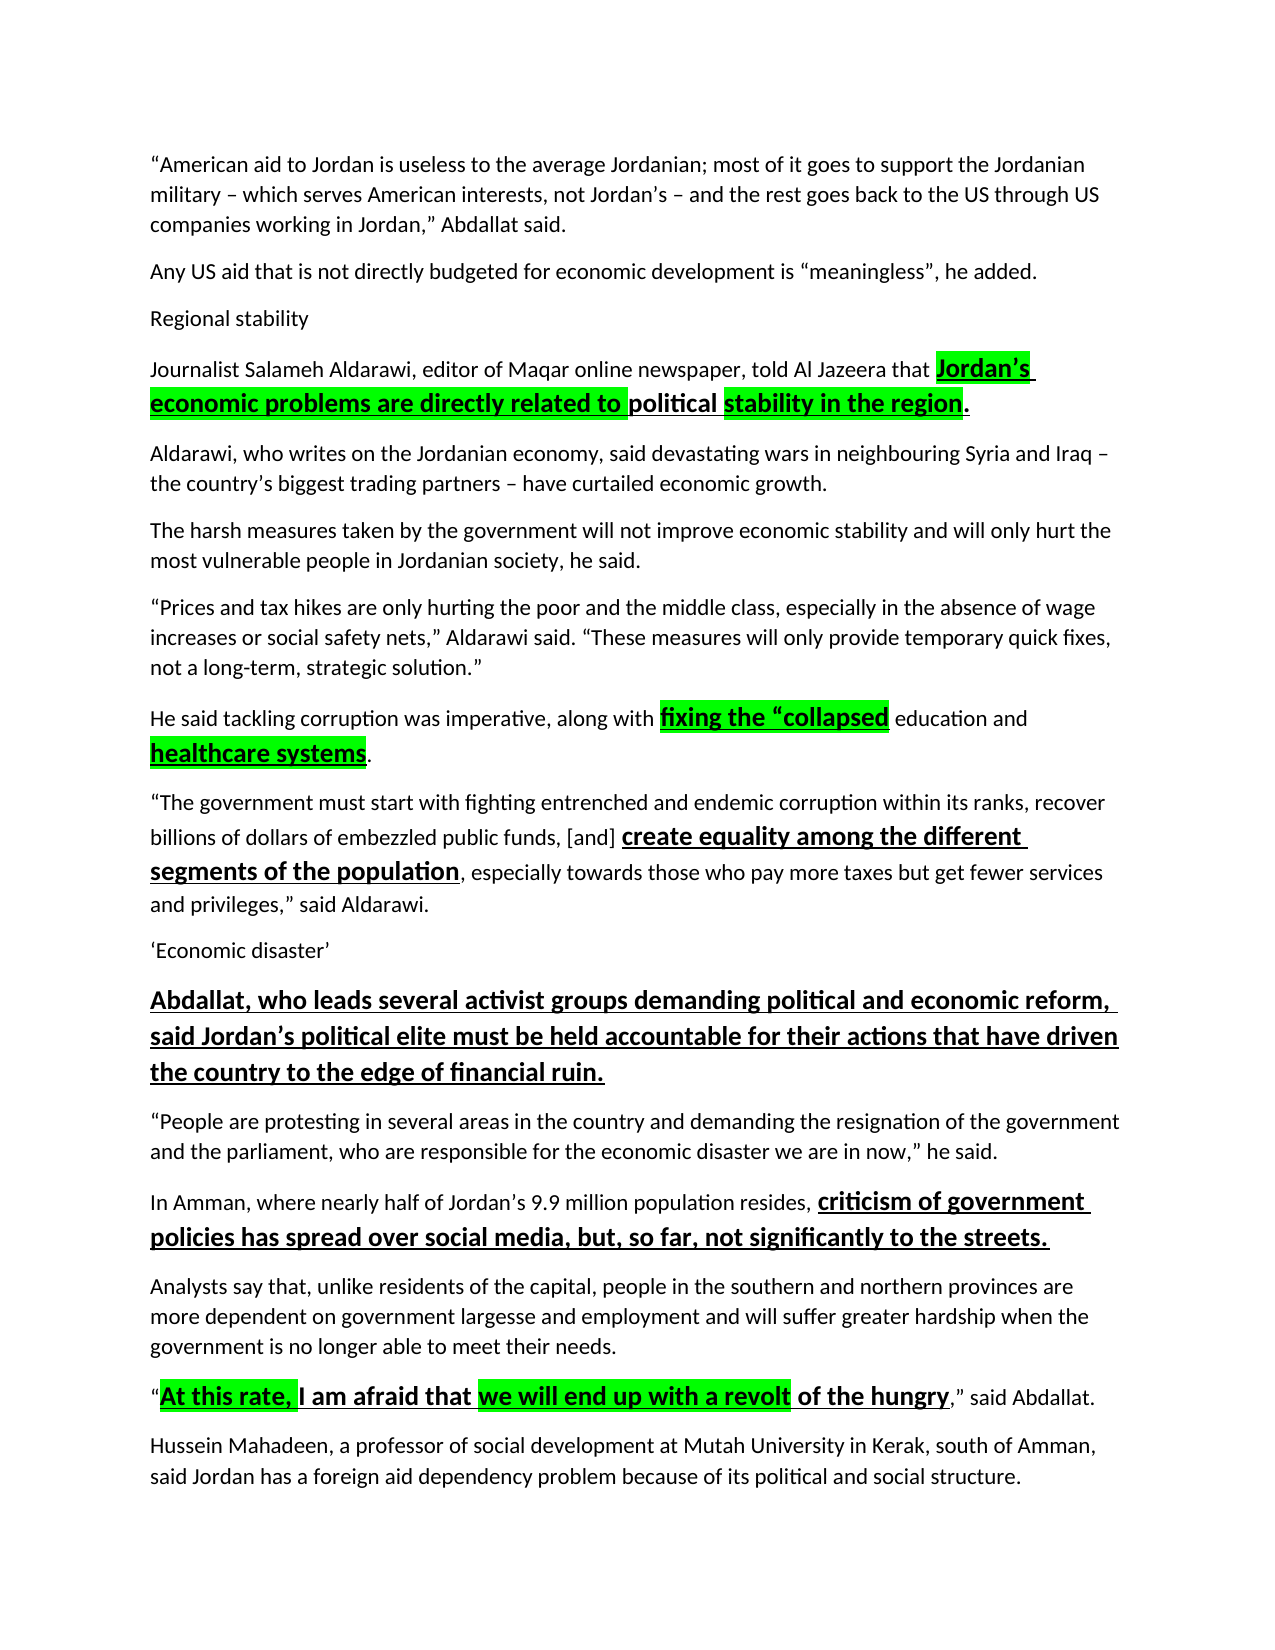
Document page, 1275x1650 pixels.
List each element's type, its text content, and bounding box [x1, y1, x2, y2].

text In Amman, where nearly half of Jordan’s 9.9 million population resides, criticism of government policies has spread over social media, but, so far, not significantly to the streets. [150, 1184, 1125, 1253]
text Regional stability [150, 304, 1125, 332]
text Any US aid that is not directly budgeted for economic development is “meaningless”, he added. [150, 257, 1125, 285]
text “Prices and tax hikes are only hurting the poor and the middle class, especially in the absence of wage increases or social safety nets,” Aldarawi said. “These measures will only provide temporary quick fixes, not a long-term, strategic solution.” [150, 593, 1125, 682]
text “People are protesting in several areas in the country and demanding the resignation of the government and the parliament, who are responsible for the economic disaster we are in now,” he said. [150, 1107, 1125, 1165]
text Journalist Salameh Aldarawi, editor of Maqar online newspaper, told Al Jazeera that Jordan’s economic problems are directly related to political stability in the region. [150, 351, 1125, 420]
text The harsh measures taken by the government will not improve economic stability and will only hurt the most vulnerable people in Jordanian society, he said. [150, 516, 1125, 574]
text Analysts say that, unlike residents of the capital, people in the southern and northern provinces are more dependent on government largesse and employment and will suffer greater hardship when the government is no longer able to meet their needs. [150, 1272, 1125, 1361]
text Hussein Mahadeen, a professor of social development at Mutah University in Kerak, south of Amman, said Jordan has a foreign aid dependency problem because of its political and social structure. [150, 1432, 1125, 1490]
text Abdallat, who leads several activist groups demanding political and economic reform, said Jordan’s political elite must be held accountable for their actions that have driven the country to the edge of financial ruin. [150, 983, 1125, 1088]
text ‘Economic disaster’ [150, 937, 1125, 965]
text “The government must start with fighting entrenched and endemic corruption within its ranks, recover billions of dollars of embezzled public funds, [and] create equality among the different segments of the population, especially towards those who pay more taxes but get fewer services and privileges,” said Aldarawi. [150, 788, 1125, 918]
text “American aid to Jordan is useless to the average Jordanian; most of it goes to support the Jordanian military – which serves American interests, not Jordan’s – and the rest goes back to the US through US companies working in Jordan,” Abdallat said. [150, 150, 1125, 238]
text Aldarawi, who writes on the Jordanian economy, said devastating wars in neighbouring Syria and Iraq – the country’s biggest trading partners – have curtailed economic growth. [150, 439, 1125, 497]
text He said tackling corruption was imperative, along with fixing the “collapsed education and healthcare systems. [150, 700, 1125, 769]
text “At this rate, I am afraid that we will end up with a revolt of the hungry,” said Abdallat. [791, 1379, 1125, 1412]
